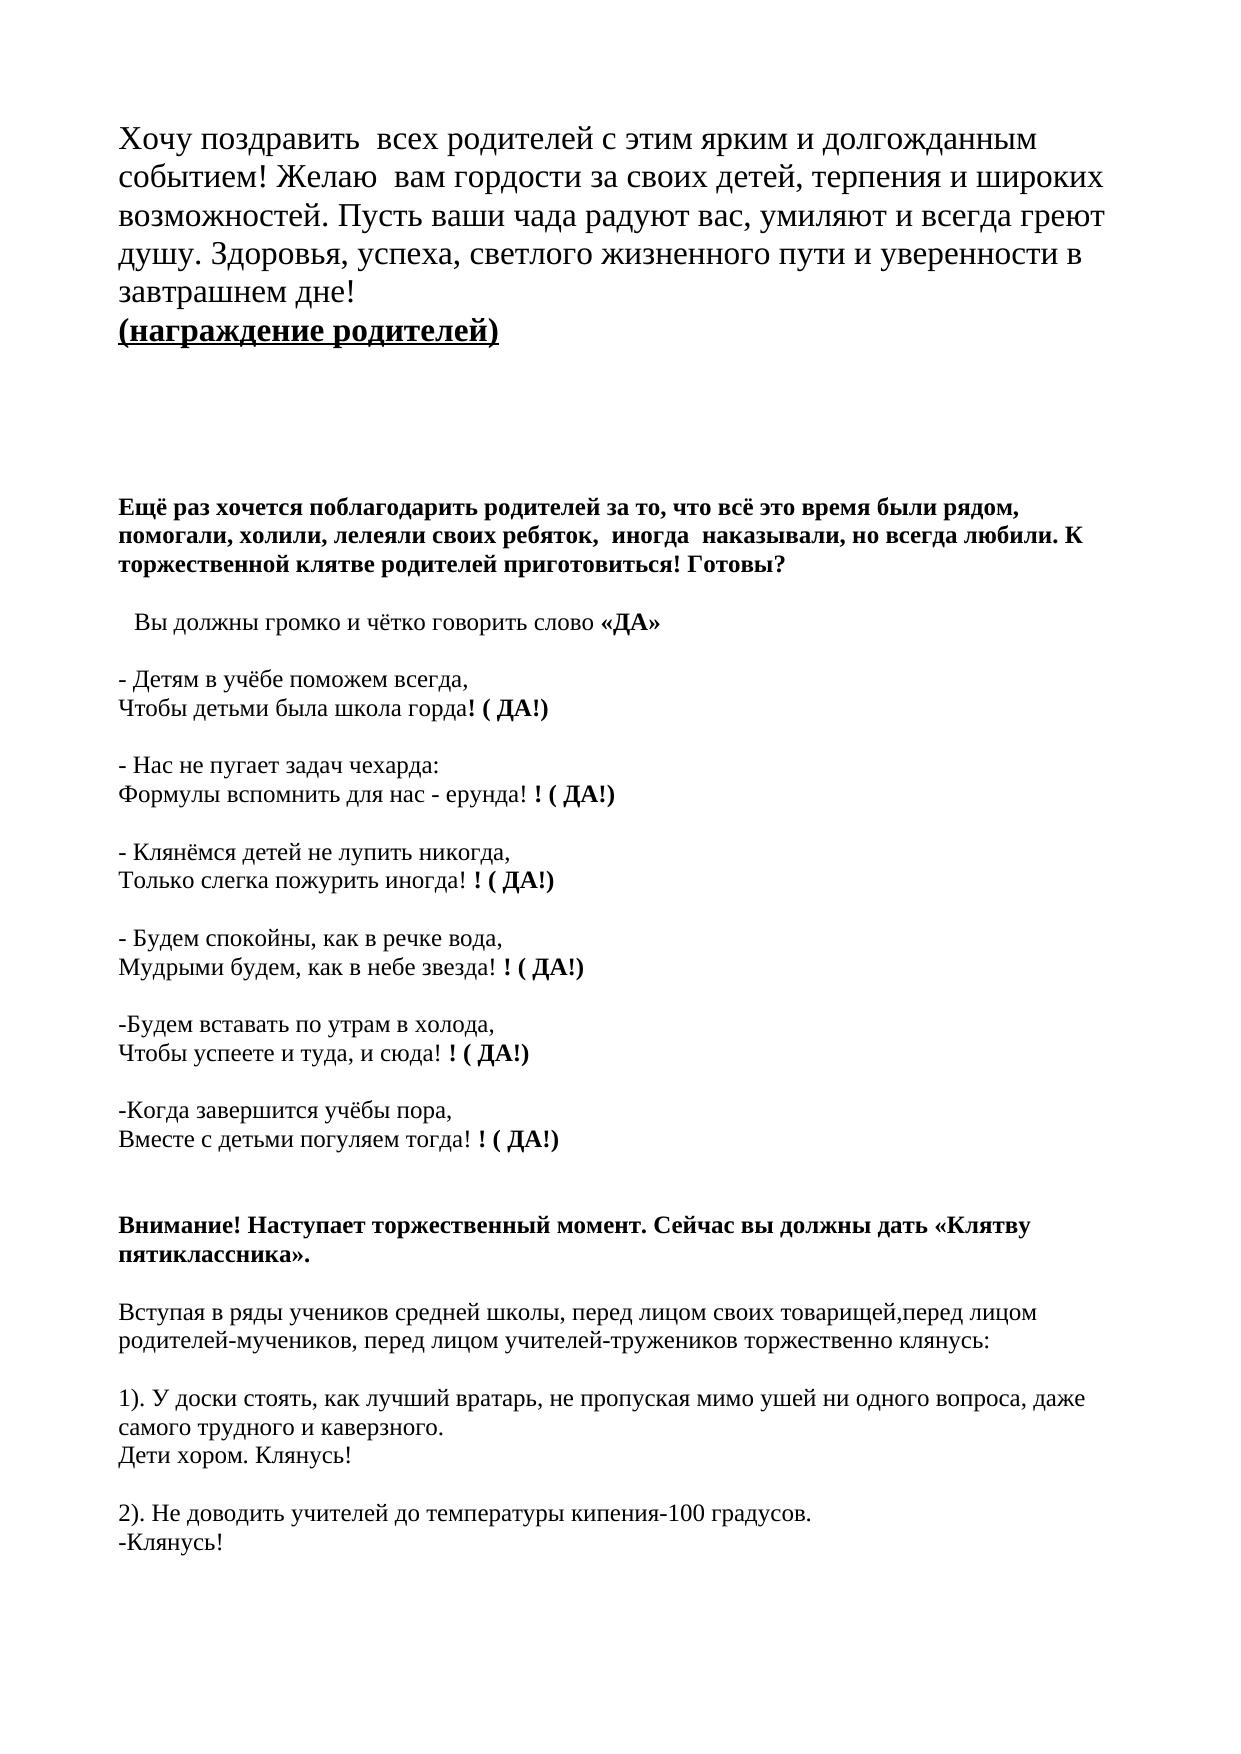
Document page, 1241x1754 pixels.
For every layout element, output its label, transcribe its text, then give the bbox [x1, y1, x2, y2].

text Внимание! Наступает торжественный момент. Сейчас вы должны дать «Клятву пятиклассника». [118, 1211, 1122, 1268]
text Вместе с детьми погуляем тогда! ! ( ДА!) [118, 1124, 1122, 1153]
text 1). У доски стоять, как лучший вратарь, не пропуская мимо ушей ни одного вопроса, даже самого трудного и каверзного. [118, 1383, 1122, 1441]
text -Клянусь! [118, 1527, 1122, 1556]
text Дети хором. Клянусь! [118, 1441, 1122, 1469]
text - Детям в учёбе поможем всегда, [118, 664, 1122, 693]
text Вступая в ряды учеников средней школы, перед лицом своих товарищей,перед лицом родителей-мучеников, перед лицом учителей-тружеников торжественно клянусь: [118, 1297, 1122, 1354]
text -Когда завершится учёбы пора, [118, 1096, 1122, 1124]
text -Будем вставать по утрам в холода, [118, 1009, 1122, 1038]
text Ещё раз хочется поблагодарить родителей за то, что всё это время были рядом, помогали, холили, лелеяли своих ребяток, иногда наказывали, но всегда любили. К торжественной клятве родителей приготовиться! Готовы? [118, 492, 1122, 578]
text Вы должны громко и чётко говорить слово «ДА» [134, 607, 1122, 636]
text Только слегка пожурить иногда! ! ( ДА!) [118, 866, 1122, 894]
text 2). Не доводить учителей до температуры кипения-100 градусов. [118, 1498, 1122, 1527]
text Чтобы детьми была школа горда! ( ДА!) [118, 693, 1122, 722]
text (награждение родителей) [118, 310, 1122, 348]
text Чтобы успеете и туда, и сюда! ! ( ДА!) [118, 1038, 1122, 1067]
text - Клянёмся детей не лупить никогда, [118, 837, 1122, 866]
text Формулы вспомнить для нас - ерунда! ! ( ДА!) [118, 779, 1122, 808]
text - Нас не пугает задач чехарда: [118, 751, 1122, 779]
text Хочу поздравить всех родителей с этим ярким и долгожданным событием! Желаю вам гордости за своих детей, терпения и широких возможностей. Пусть ваши чада радуют вас, умиляют и всегда греют душу. Здоровья, успеха, светлого жизненного пути и уверенности в завтрашнем дне! [118, 118, 1122, 310]
text Мудрыми будем, как в небе звезда! ! ( ДА!) [118, 952, 1122, 981]
text - Будем спокойны, как в речке вода, [118, 923, 1122, 952]
